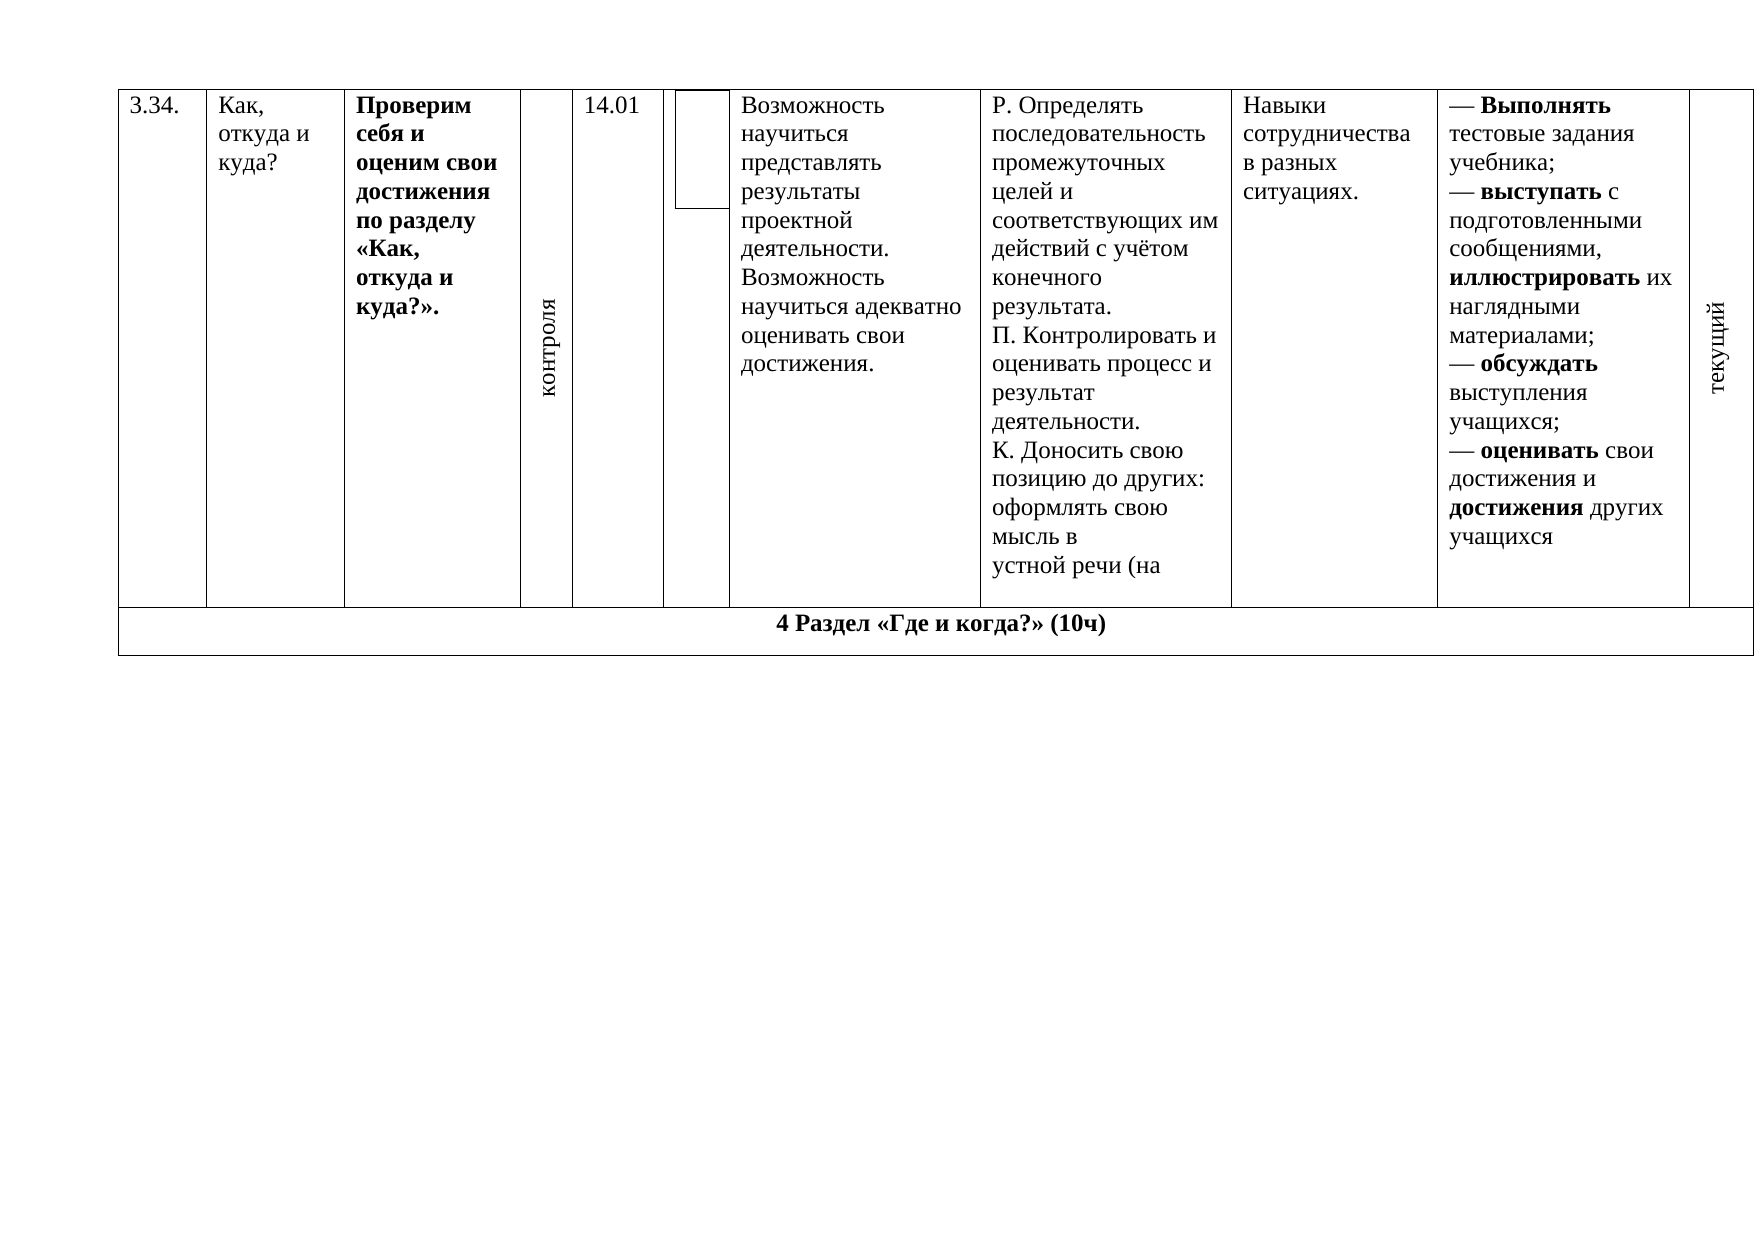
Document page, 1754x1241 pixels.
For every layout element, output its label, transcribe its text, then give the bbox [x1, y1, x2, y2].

table_cell Как, откуда и куда? [207, 90, 344, 607]
table_cell 3.34. [119, 90, 206, 607]
table_cell — Выполнять тестовые задания учебника; — выступать с подготовленными сообщениями, иллюстрировать их наглядными материалами; — обсуждать выступления учащихся; — оценивать свои достижения и достижения других учащихся [1438, 90, 1689, 607]
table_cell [1232, 90, 1437, 607]
table_cell Проверим себя и оценим свои достижения по разделу «Как, откуда и куда?». [345, 90, 520, 607]
table_cell 14.01 [573, 90, 663, 607]
table_cell текущий [1690, 90, 1753, 607]
table_cell Возможность научиться представлять результаты проектной деятельности. Возможность научиться адекватно оценивать свои достижения. [730, 90, 980, 607]
table_cell [664, 90, 729, 607]
table_cell 4 Раздел «Где и когда?» (10ч) [119, 608, 1753, 655]
table_cell контроля [521, 90, 572, 607]
table_cell Р. Определять последовательность промежуточных целей и соответствующих им действий с учётом конечного результата. П. Контролировать и оценивать процесс и результат деятельности. К. Доносить свою позицию до других: оформлять свою мысль в устной речи (на [981, 90, 1231, 607]
